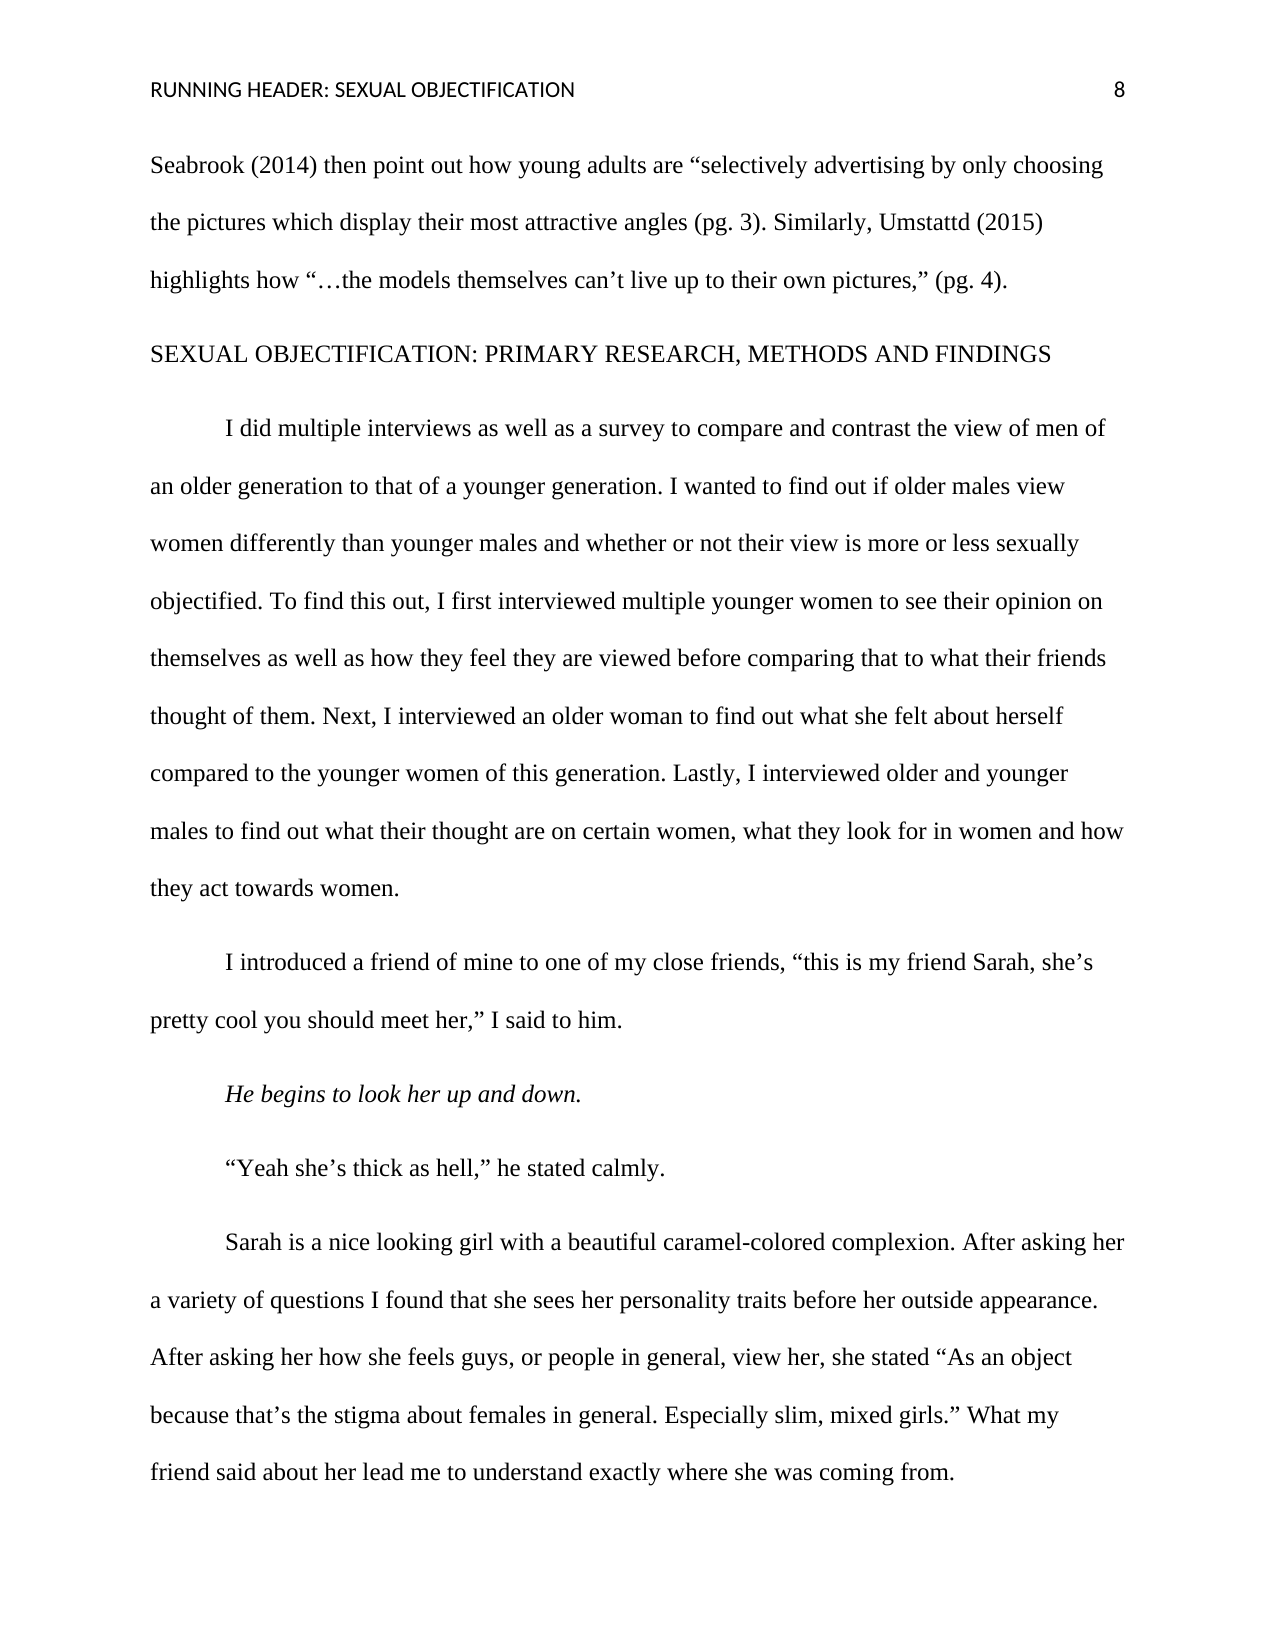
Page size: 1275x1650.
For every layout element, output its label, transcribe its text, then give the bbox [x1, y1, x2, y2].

text Sarah is a nice looking girl with a beautiful caramel-colored complexion. After asking her a variety of questions I found that she sees her personality traits before her outside appearance. After asking her how she feels guys, or people in general, view her, she stated “As an object because that’s the stigma about females in general. Especially slim, mixed girls.” What my friend said about her lead me to understand exactly where she was coming from. [150, 1227, 1125, 1486]
text SEXUAL OBJECTIFICATION: PRIMARY RESEARCH, METHODS AND FINDINGS [150, 339, 1125, 368]
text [150, 150, 1125, 294]
text “Yeah she’s thick as hell,” he stated calmly. [150, 1153, 1125, 1182]
text He begins to look her up and down. [150, 1079, 1125, 1108]
text I introduced a friend of mine to one of my close friends, “this is my friend Sarah, she’s pretty cool you should meet her,” I said to him. [150, 947, 1125, 1034]
text I did multiple interviews as well as a survey to compare and contrast the view of men of an older generation to that of a younger generation. I wanted to find out if older males view women differently than younger males and whether or not their view is more or less sexually objectified. To find this out, I first interviewed multiple younger women to see their opinion on themselves as well as how they feel they are viewed before comparing that to what their friends thought of them. Next, I interviewed an older woman to find out what she felt about herself compared to the younger women of this generation. Lastly, I interviewed older and younger males to find out what their thought are on certain women, what they look for in women and how they act towards women. [150, 413, 1125, 902]
